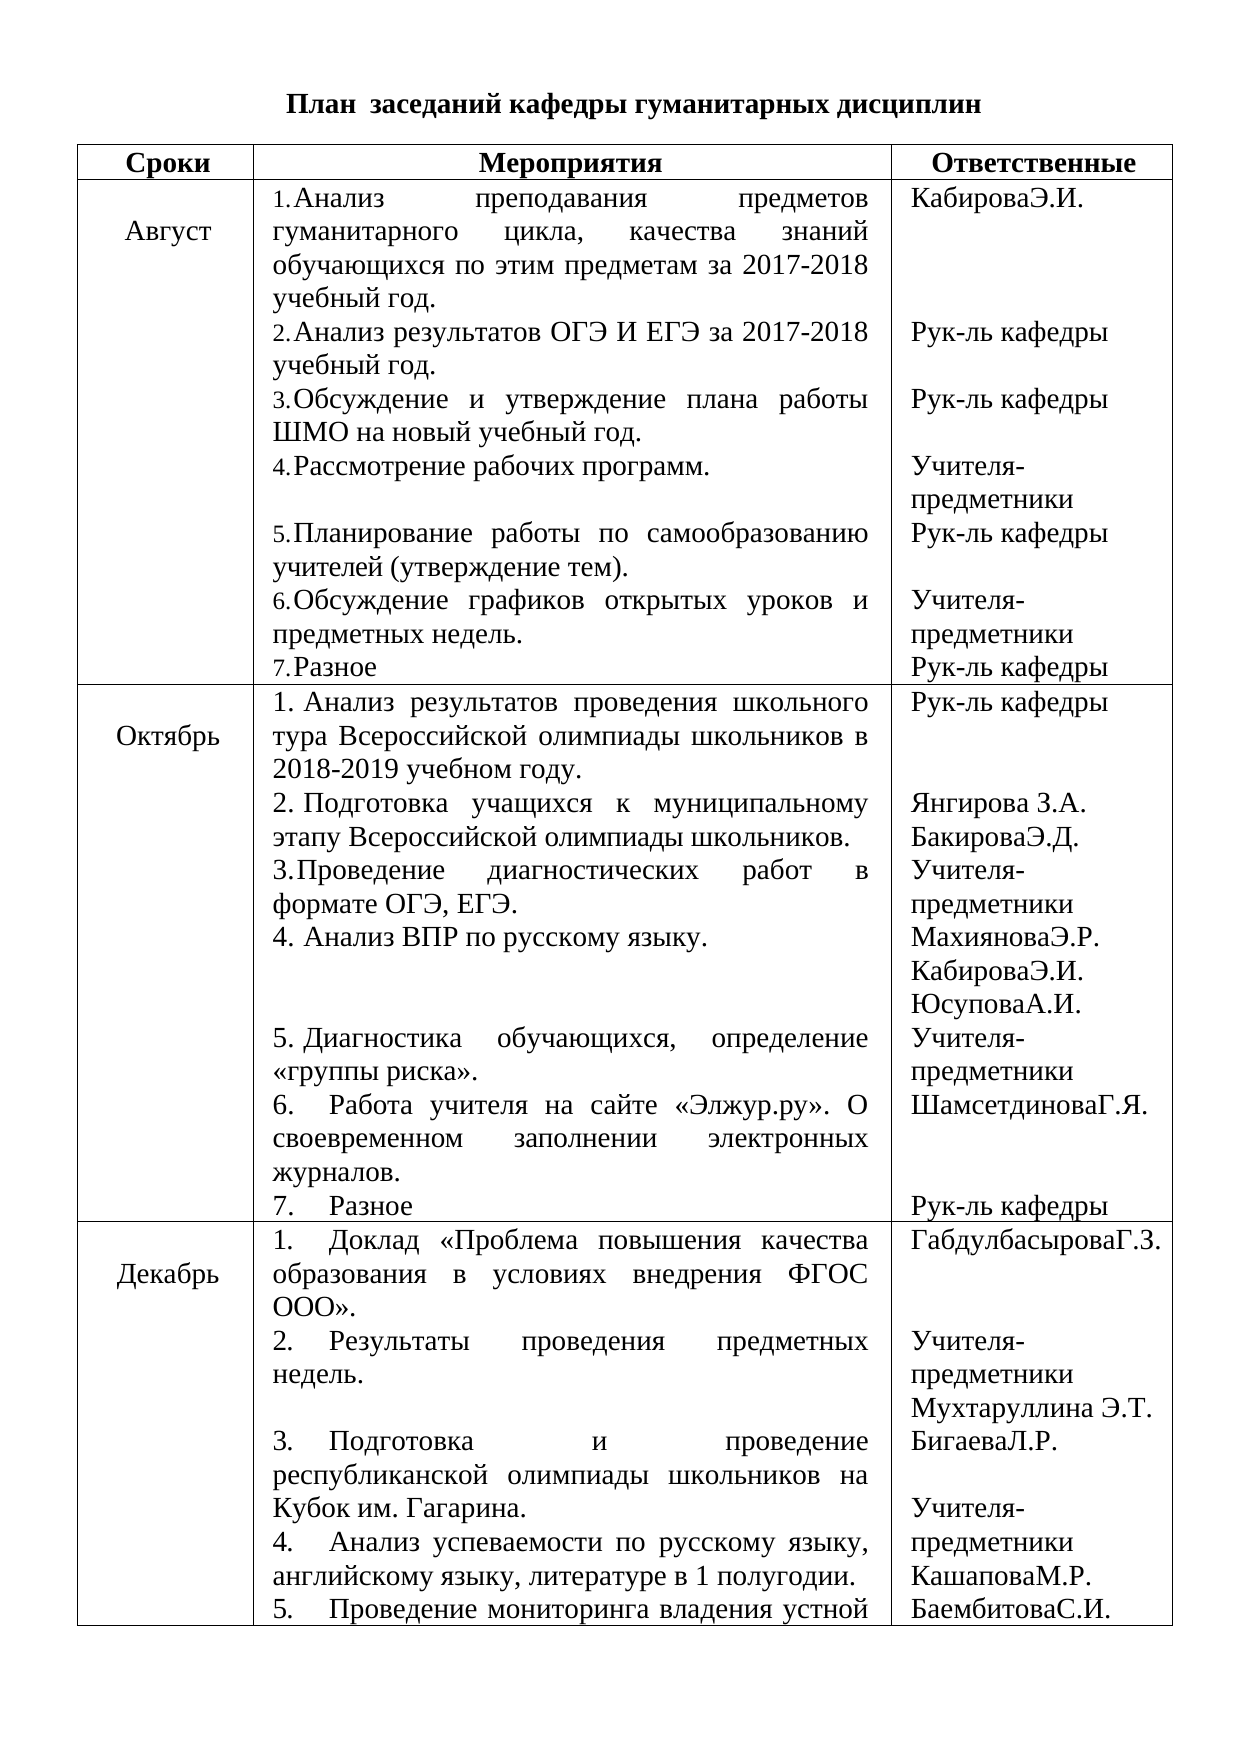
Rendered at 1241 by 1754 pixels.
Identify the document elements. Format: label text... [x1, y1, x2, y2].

table_header Ответственные [892, 145, 1172, 179]
table_cell Анализ результатов проведения школьного тура Всероссийской олимпиады школьников в 2018-2019 учебном году. Подготовка учащихся к муниципальному этапу Всероссийской олимпиады школьников. Проведение диагностических работ в формате ОГЭ, ЕГЭ. Анализ ВПР по русскому языку. Диагностика обучающихся, определение «группы риска». Работа учителя на сайте «Элжур.ру». О своевременном заполнении электронных журналов. Разное [254, 685, 891, 1221]
table_header Сроки [78, 145, 253, 179]
table_cell Декабрь [78, 1222, 253, 1625]
table_cell Октябрь [78, 685, 253, 1221]
table_cell КабироваЭ.И. Рук-ль кафедры Рук-ль кафедры Учителя-предметники Рук-ль кафедры Учителя- предметники Рук-ль кафедры [892, 180, 1172, 683]
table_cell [892, 1222, 1172, 1625]
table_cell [254, 1222, 891, 1625]
table_cell Рук-ль кафедры Янгирова З.А. БакироваЭ.Д. Учителя- предметники МахияноваЭ.Р. КабироваЭ.И. ЮсуповаА.И. Учителя- предметники ШамсетдиноваГ.Я. Рук-ль кафедры [892, 685, 1172, 1221]
table_header Мероприятия [254, 145, 891, 179]
table_cell Анализ преподавания предметов гуманитарного цикла, качества знаний обучающихся по этим предметам за 2017-2018 учебный год. Анализ результатов ОГЭ И ЕГЭ за 2017-2018 учебный год. Обсуждение и утверждение плана работы ШМО на новый учебный год. Рассмотрение рабочих программ. Планирование работы по самообразованию учителей (утверждение тем). Обсуждение графиков открытых уроков и предметных недель. Разное [254, 180, 891, 683]
table_cell Август [78, 180, 253, 683]
subtitle План заседаний кафедры гуманитарных дисциплин [65, 86, 1196, 120]
